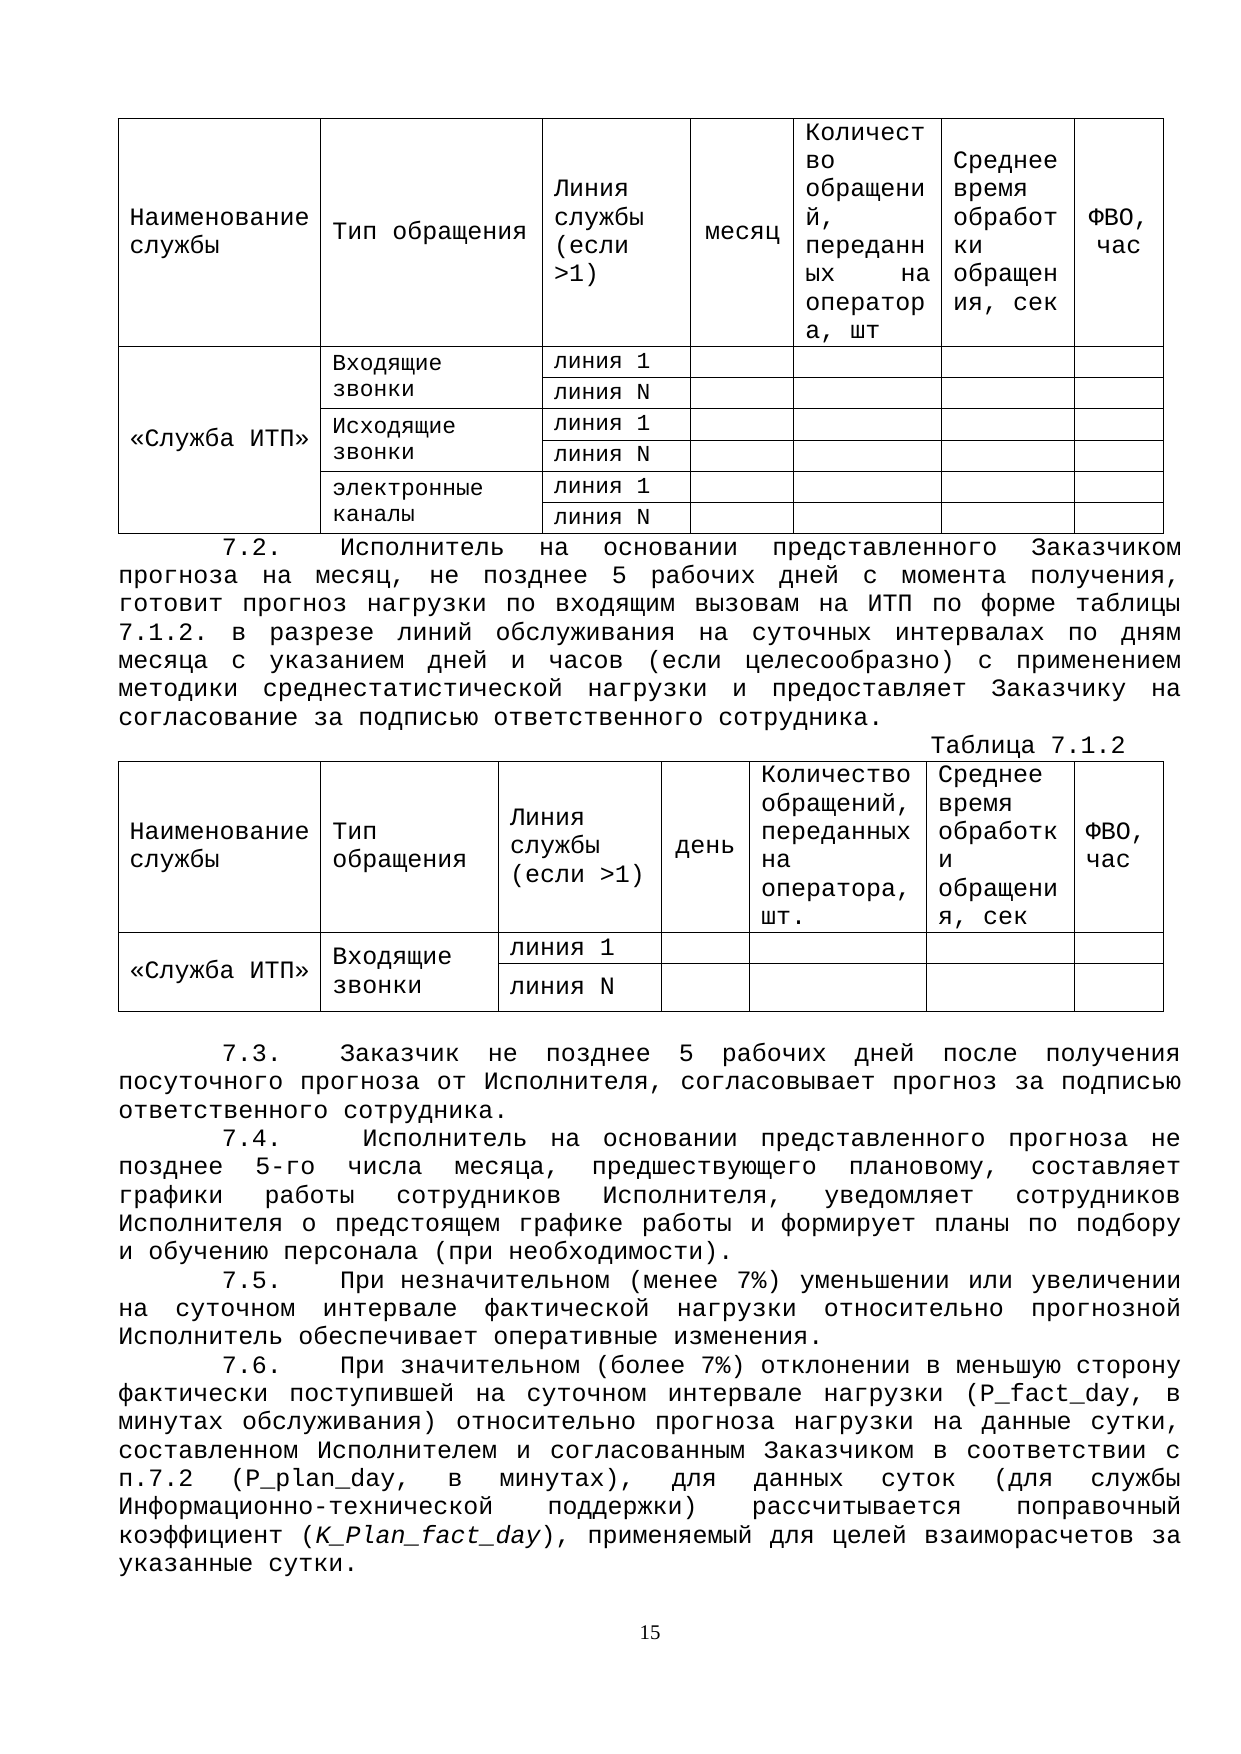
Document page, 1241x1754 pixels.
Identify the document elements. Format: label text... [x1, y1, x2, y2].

table_header Тип обращения [321, 119, 542, 346]
table_cell [691, 503, 793, 533]
list Исполнитель на основании представленного Заказчиком прогноза на месяц, не позднее 5 рабочих дней с момента получения, готовит прогноз нагрузки по входящим вызовам на ИТП по форме таблицы 7.1.2. в разрезе линий обслуживания на суточных интервалах по дням месяца с указанием дней и часов (если целесообразно) с применением методики среднестатистической нагрузки и предоставляет Заказчику на согласование за подписью ответственного сотрудника. [118, 534, 1181, 733]
table_cell [662, 933, 749, 963]
table_cell [1075, 933, 1163, 963]
table_cell [1075, 503, 1163, 533]
table_cell [794, 378, 941, 408]
table_cell [942, 503, 1074, 533]
table_header ФВО, час [1075, 762, 1163, 932]
table_cell электронные каналы [321, 472, 542, 533]
table_cell [662, 964, 749, 1011]
table_header Среднее время обработки обращения, сек [927, 762, 1074, 932]
table_cell линия N [543, 378, 690, 408]
table_cell [1075, 964, 1163, 1011]
table_cell Входящие звонки [321, 347, 542, 408]
table_cell [794, 409, 941, 439]
table_cell [1075, 472, 1163, 502]
table_header Наименование службы [119, 762, 320, 932]
table_cell линия N [543, 441, 690, 471]
table_cell Входящие звонки [321, 933, 498, 1011]
table_header Количество обращений, переданных на оператора, шт [794, 119, 941, 346]
table_cell [1075, 441, 1163, 471]
table_cell линия 1 [543, 472, 690, 502]
list При значительном (более 7%) отклонении в меньшую сторону фактически поступившей на суточном интервале нагрузки (P_fact_day, в минутах обслуживания) относительно прогноза нагрузки на данные сутки, составленном Исполнителем и согласованным Заказчиком в соответствии с п.7.2 (P_plan_day, в минутах), для данных суток (для службы Информационно-технической поддержки) рассчитывается поправочный коэффициент (K_Plan_fact_day), применяемый для целей взаиморасчетов за указанные сутки. [118, 1352, 1181, 1579]
table_cell [794, 503, 941, 533]
table_header ФВО, час [1075, 119, 1163, 346]
table_cell [691, 347, 793, 377]
table_cell [691, 472, 793, 502]
table_cell [942, 409, 1074, 439]
list При незначительном (менее 7%) уменьшении или увеличении на суточном интервале фактической нагрузки относительно прогнозной Исполнитель обеспечивает оперативные изменения. [118, 1267, 1181, 1352]
table_cell [942, 441, 1074, 471]
table_header Среднее время обработки обращения, сек [942, 119, 1074, 346]
table_cell линия N [499, 964, 661, 1011]
list Заказчик не позднее 5 рабочих дней после получения посуточного прогноза от Исполнителя, согласовывает прогноз за подписью ответственного сотрудника. [118, 1041, 1181, 1126]
table_cell [794, 441, 941, 471]
table_cell [927, 933, 1074, 963]
table_cell линия N [543, 503, 690, 533]
table_cell [691, 378, 793, 408]
table_cell «Служба ИТП» [119, 933, 320, 1011]
table_header Наименование службы [119, 119, 320, 346]
table_cell [1075, 347, 1163, 377]
table_cell линия 1 [499, 933, 661, 963]
table_cell [942, 378, 1074, 408]
table_header Линия службы (если >1) [543, 119, 690, 346]
table_cell линия 1 [543, 347, 690, 377]
list Исполнитель на основании представленного прогноза не позднее 5-го числа месяца, предшествующего плановому, составляет графики работы сотрудников Исполнителя, уведомляет сотрудников Исполнителя о предстоящем графике работы и формирует планы по подбору и обучению персонала (при необходимости). [118, 1126, 1181, 1267]
list Таблица 7.1.2 [222, 733, 1181, 761]
table_header месяц [691, 119, 793, 346]
table_cell линия 1 [543, 409, 690, 439]
table_header день [662, 762, 749, 932]
table_cell [794, 347, 941, 377]
table_cell [794, 472, 941, 502]
table_cell [1075, 409, 1163, 439]
table_cell [750, 964, 926, 1011]
table_header Линия службы (если >1) [499, 762, 661, 932]
table_header Тип обращения [321, 762, 498, 932]
table_cell [691, 409, 793, 439]
table_header Количество обращений, переданных на оператора, шт. [750, 762, 926, 932]
table_cell [927, 964, 1074, 1011]
table_cell [1075, 378, 1163, 408]
table_cell Исходящие звонки [321, 409, 542, 471]
table_cell «Служба ИТП» [119, 347, 320, 533]
table_cell [942, 472, 1074, 502]
table_cell [942, 347, 1074, 377]
table_cell [691, 441, 793, 471]
table_cell [750, 933, 926, 963]
